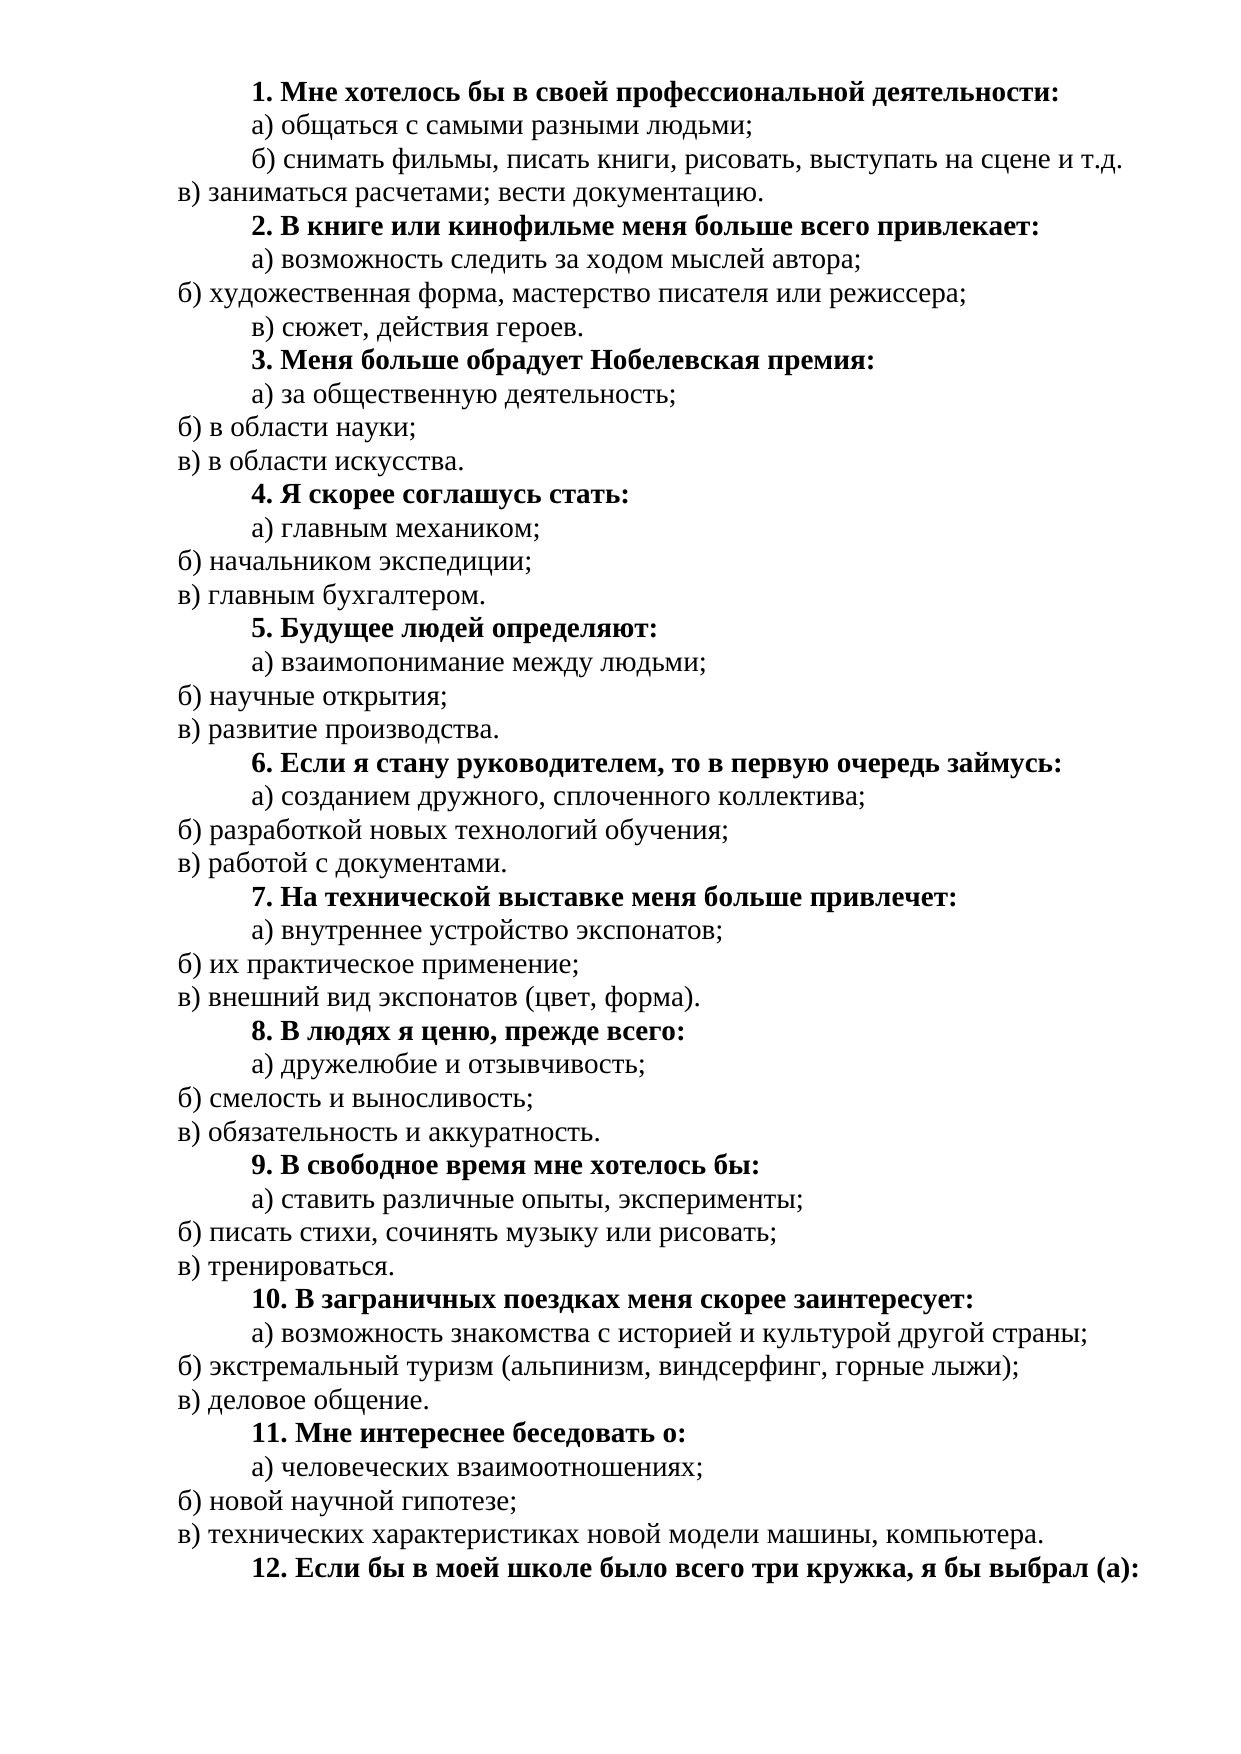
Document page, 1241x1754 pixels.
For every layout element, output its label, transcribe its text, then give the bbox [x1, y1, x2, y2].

text 5. Будущее людей определяют: [177, 611, 1152, 644]
text 11. Мне интереснее беседовать о: [177, 1416, 1152, 1449]
text а) ставить различные опыты, эксперименты; б) писать стихи, сочинять музыку или рисовать; в) тренироваться. [177, 1181, 1152, 1281]
text 3. Меня больше обрадует Нобелевская премия: [177, 342, 1152, 376]
text а) дружелюбие и отзывчивость; б) смелость и выносливость; в) обязательность и аккуратность. [177, 1047, 1152, 1147]
text 6. Если я стану руководителем, то в первую очередь займусь: [177, 745, 1152, 778]
text 1. Мне хотелось бы в своей профессиональной деятельности: [177, 74, 1152, 107]
text а) внутреннее устройство экспонатов; б) их практическое применение; в) внешний вид экспонатов (цвет, форма). [177, 912, 1152, 1013]
text 7. На технической выставке меня больше привлечет: [177, 879, 1152, 912]
text а) общаться с самыми разными людьми; [177, 107, 1152, 141]
text а) возможность следить за ходом мыслей автора; б) художественная форма, мастерство писателя или режиссера; [177, 242, 1152, 309]
text а) возможность знакомства с историей и культурой другой страны; б) экстремальный туризм (альпинизм, виндсерфинг, горные лыжи); в) деловое общение. [177, 1315, 1152, 1416]
text 12. Если бы в моей школе было всего три кружка, я бы выбрал (а): [177, 1550, 1152, 1583]
text 2. В книге или кинофильме меня больше всего привлекает: [177, 208, 1152, 242]
text 10. В заграничных поездках меня скорее заинтересует: [177, 1281, 1152, 1315]
text а) человеческих взаимоотношениях; б) новой научной гипотезе; в) технических характеристиках новой модели машины, компьютера. [177, 1449, 1152, 1550]
text а) созданием дружного, сплоченного коллектива; б) разработкой новых технологий обучения; в) работой с документами. [177, 778, 1152, 879]
text 8. В людях я ценю, прежде всего: [177, 1013, 1152, 1047]
text б) снимать фильмы, писать книги, рисовать, выступать на сцене и т.д. в) заниматься расчетами; вести документацию. [177, 141, 1152, 208]
text а) взаимопонимание между людьми; б) научные открытия; в) развитие производства. [177, 644, 1152, 745]
text 9. В свободное время мне хотелось бы: [177, 1147, 1152, 1181]
text 4. Я скорее соглашусь стать: [177, 476, 1152, 510]
text а) главным механиком; б) начальником экспедиции; в) главным бухгалтером. [177, 510, 1152, 611]
text а) за общественную деятельность; б) в области науки; в) в области искусства. [177, 376, 1152, 476]
text в) сюжет, действия героев. [177, 309, 1152, 342]
